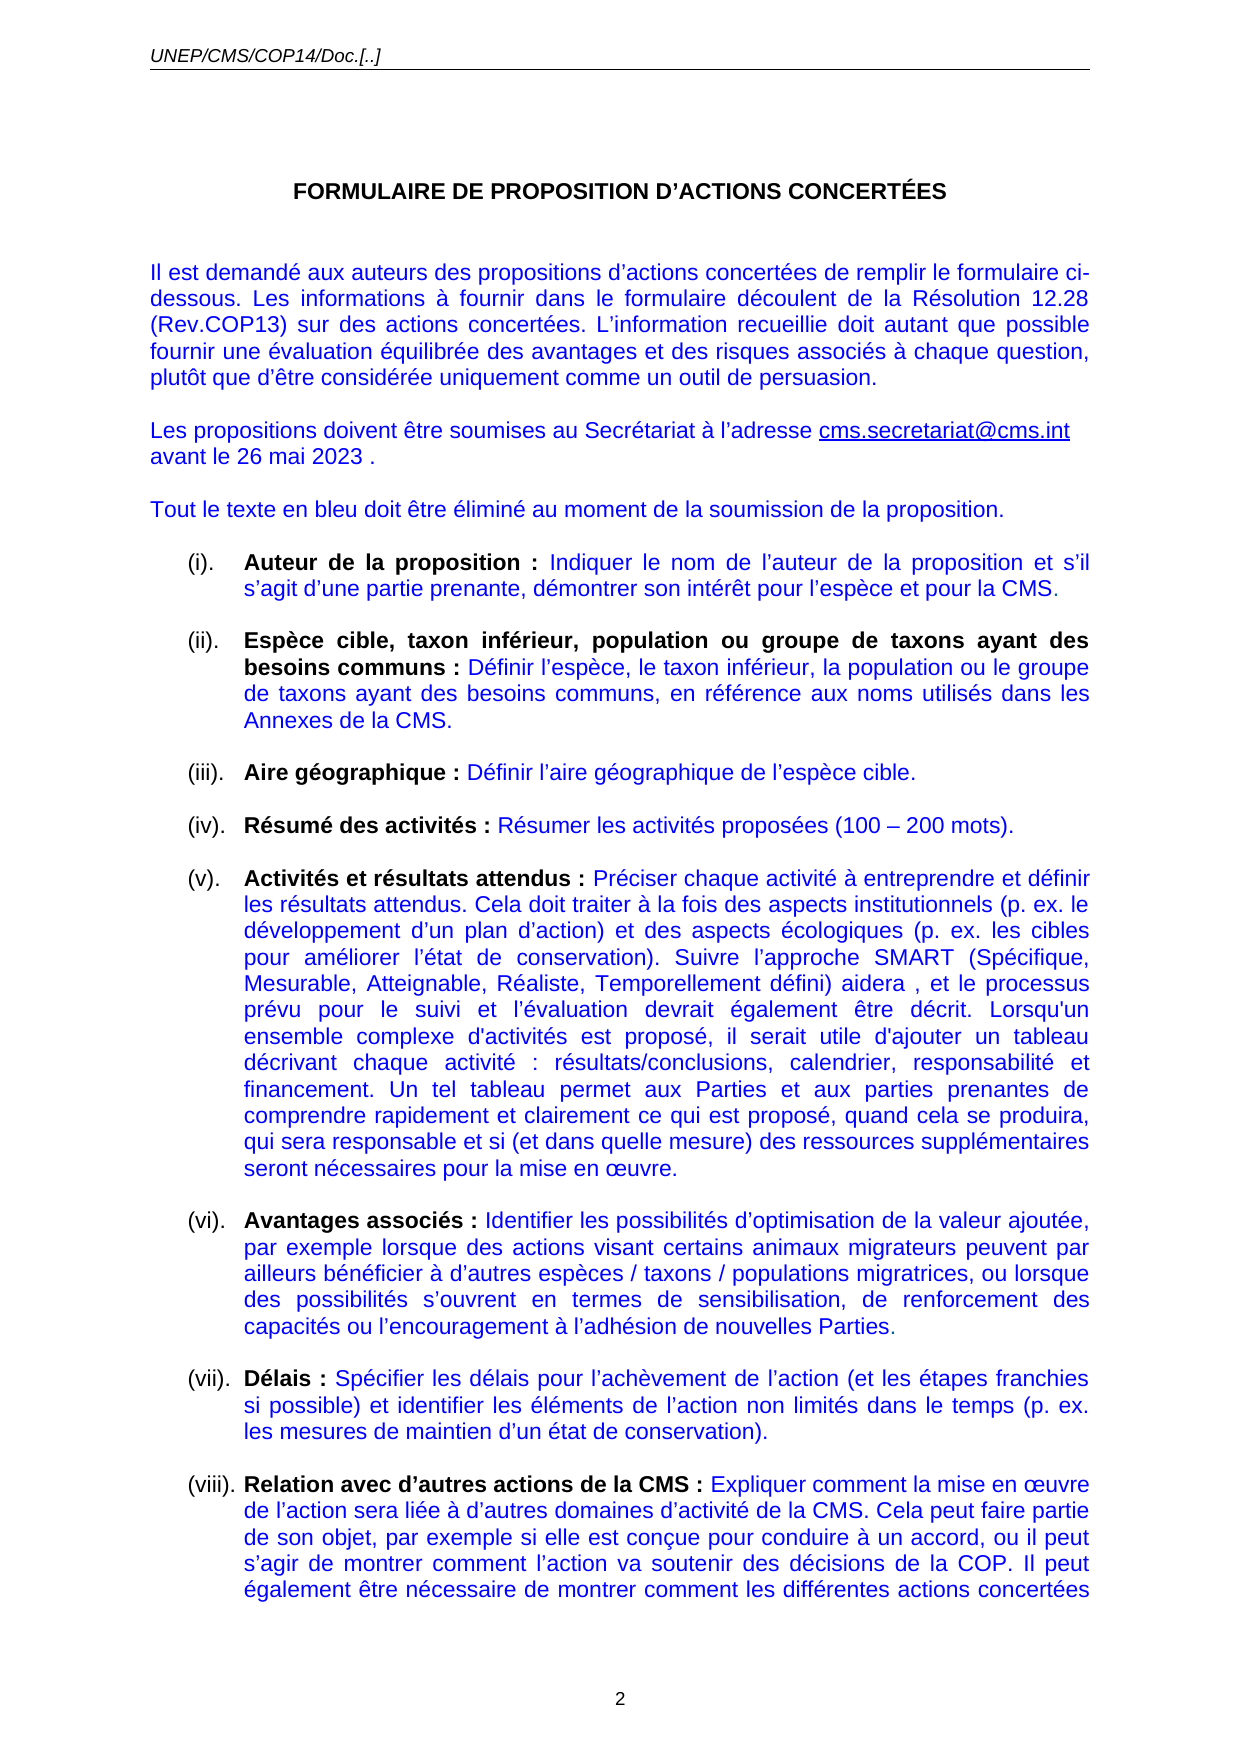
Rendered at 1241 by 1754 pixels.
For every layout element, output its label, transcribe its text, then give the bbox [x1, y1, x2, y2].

text Les propositions doivent être soumises au Secrétariat à l’adresse cms.secretariat@cms.int [150, 417, 1090, 443]
list Espèce cible, taxon inférieur, population ou groupe de taxons ayant des besoins communs : Définir l’espèce, le taxon inférieur, la population ou le groupe de taxons ayant des besoins communs, en référence aux noms utilisés dans les Annexes de la CMS. [187, 627, 1090, 733]
text FORMULAIRE DE PROPOSITION D’ACTIONS CONCERTÉES [150, 176, 1090, 204]
list Auteur de la proposition : Indiquer le nom de l’auteur de la proposition et s’il s’agit d’une partie prenante, démontrer son intérêt pour l’espèce et pour la CMS. [187, 548, 1090, 601]
list Avantages associés : Identifier les possibilités d’optimisation de la valeur ajoutée, par exemple lorsque des actions visant certains animaux migrateurs peuvent par ailleurs bénéficier à d’autres espèces / taxons / populations migratrices, ou lorsque des possibilités s’ouvrent en termes de sensibilisation, de renforcement des capacités ou l’encouragement à l’adhésion de nouvelles Parties. [187, 1207, 1090, 1339]
list Délais : Spécifier les délais pour l’achèvement de l’action (et les étapes franchies si possible) et identifier les éléments de l’action non limités dans le temps (p. ex. les mesures de maintien d’un état de conservation). [187, 1365, 1090, 1444]
text Il est demandé aux auteurs des propositions d’actions concertées de remplir le formulaire ci-dessous. Les informations à fournir dans le formulaire découlent de la Résolution 12.28 (Rev.COP13) sur des actions concertées. L’information recueillie doit autant que possible fournir une évaluation équilibrée des avantages et des risques associés à chaque question, plutôt que d’être considérée uniquement comme un outil de persuasion. [150, 258, 1090, 390]
text Tout le texte en bleu doit être éliminé au moment de la soumission de la proposition. [150, 496, 1090, 522]
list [187, 1471, 1090, 1603]
list Activités et résultats attendus : Préciser chaque activité à entreprendre et définir les résultats attendus. Cela doit traiter à la fois des aspects institutionnels (p. ex. le développement d’un plan d’action) et des aspects écologiques (p. ex. les cibles pour améliorer l’état de conservation). Suivre l’approche SMART (Spécifique, Mesurable, Atteignable, Réaliste, Temporellement défini) aidera , et le processus prévu pour le suivi et l’évaluation devrait également être décrit. Lorsqu'un ensemble complexe d'activités est proposé, il serait utile d'ajouter un tableau décrivant chaque activité : résultats/conclusions, calendrier, responsabilité et financement. Un tel tableau permet aux Parties et aux parties prenantes de comprendre rapidement et clairement ce qui est proposé, quand cela se produira, qui sera responsable et si (et dans quelle mesure) des ressources supplémentaires seront nécessaires pour la mise en œuvre. [187, 865, 1090, 1181]
list Résumé des activités : Résumer les activités proposées (100 – 200 mots). [187, 812, 1090, 838]
text avant le 26 mai 2023 . [150, 443, 1090, 469]
list Aire géographique : Définir l’aire géographique de l’espèce cible. [187, 759, 1090, 786]
